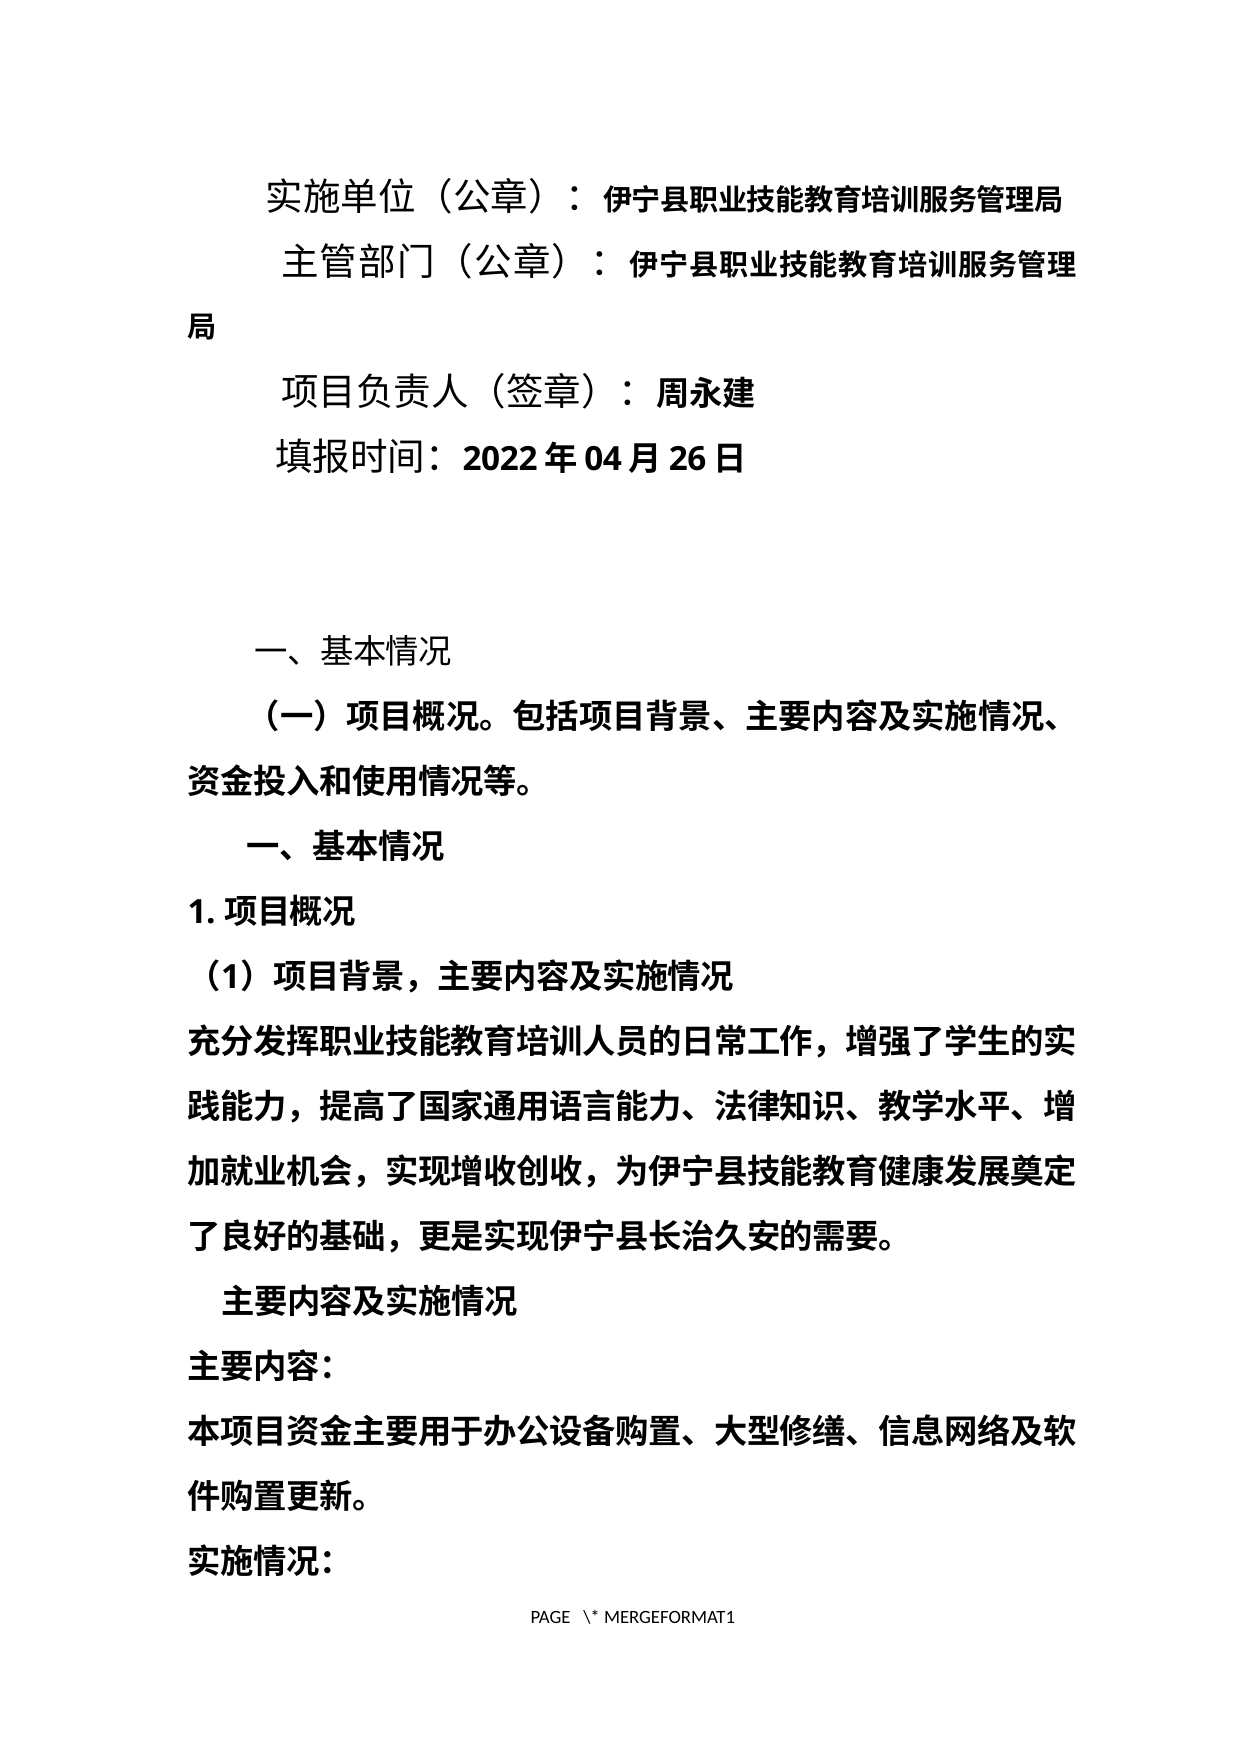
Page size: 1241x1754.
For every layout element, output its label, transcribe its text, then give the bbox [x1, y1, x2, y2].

text 一、基本情况 [187, 617, 1078, 682]
text （一）项目概况。包括项目背景、主要内容及实施情况、资金投入和使用情况等。 [187, 682, 1078, 812]
text 填报时间：2022年04月26日 [216, 422, 1078, 487]
text 实施单位（公章）：伊宁县职业技能教育培训服务管理局 [187, 162, 1078, 227]
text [187, 812, 1078, 1592]
text 项目负责人（签章）：周永建 [187, 357, 1078, 422]
text 主管部门（公章）：伊宁县职业技能教育培训服务管理局 [187, 227, 1078, 357]
